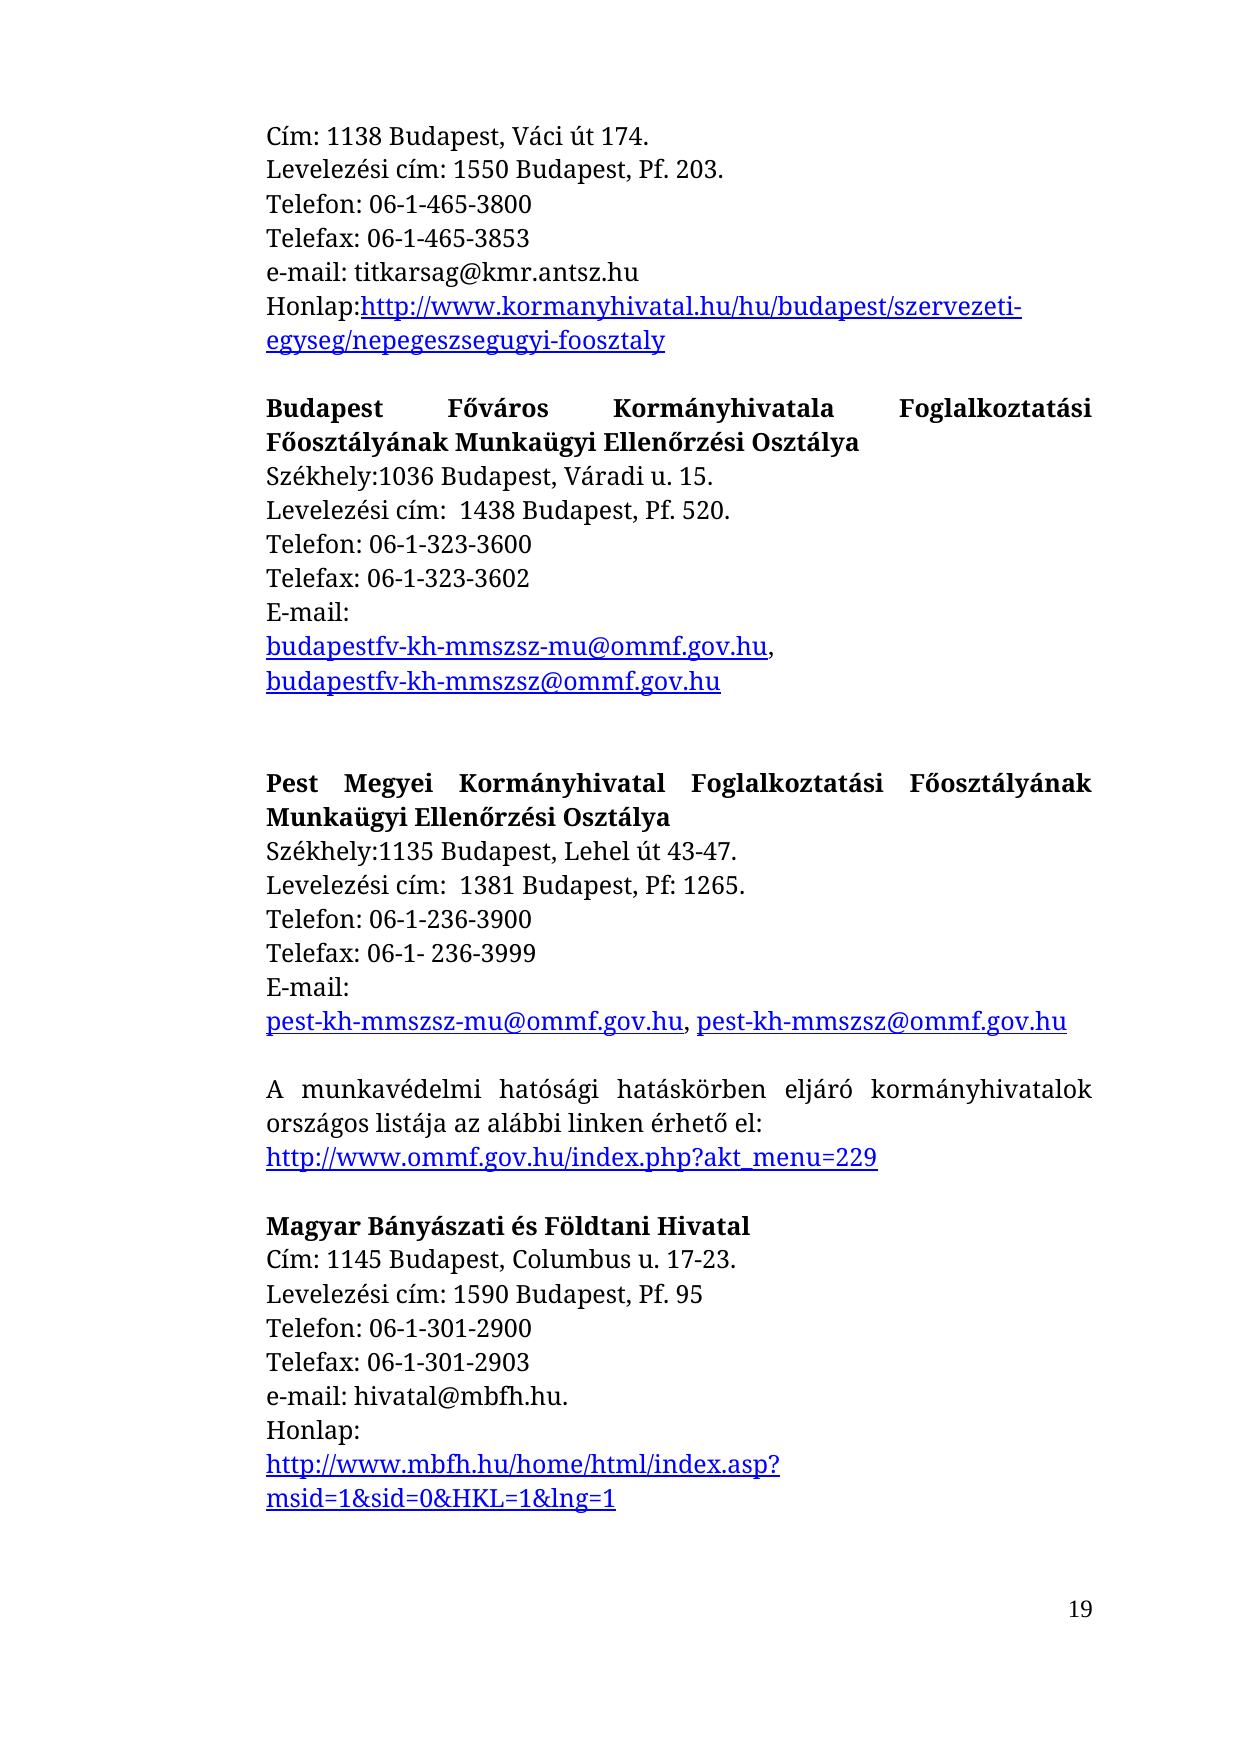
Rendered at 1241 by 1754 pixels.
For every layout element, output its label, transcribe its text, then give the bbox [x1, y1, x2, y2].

text http://www.mbfh.hu/home/html/index.asp?msid=1&sid=0&HKL=1&lng=1 [266, 1447, 1093, 1515]
text e-mail: titkarsag@kmr.antsz.hu [266, 254, 1093, 288]
text E-mail: [266, 595, 1093, 629]
text Cím: 1145 Budapest, Columbus u. 17-23. [266, 1242, 1093, 1276]
text Telefon: 06-1-236-3900 [266, 902, 1093, 936]
text E-mail: [266, 970, 1093, 1004]
text Magyar Bányászati és Földtani Hivatal [266, 1208, 1093, 1242]
text budapestfv-kh-mmszsz-mu@ommf.gov.hu, [266, 629, 1093, 663]
text Pest Megyei Kormányhivatal Foglalkoztatási Főosztályának Munkaügyi Ellenőrzési Osztálya [266, 731, 1093, 833]
text Telefon: 06-1-323-3600 [266, 527, 1093, 561]
text http://www.ommf.gov.hu/index.php?akt_menu=229 [266, 1140, 1093, 1174]
text Telefax: 06-1-323-3602 [266, 561, 1093, 595]
text Telefax: 06-1-301-2903 [266, 1344, 1093, 1378]
text Levelezési cím: 1550 Budapest, Pf. 203. [266, 152, 1093, 186]
text pest-kh-mmszsz-mu@ommf.gov.hu, pest-kh-mmszsz@ommf.gov.hu [266, 1004, 1093, 1038]
text Telefon: 06-1-301-2900 [266, 1310, 1093, 1344]
text Telefax: 06-1- 236-3999 [266, 936, 1093, 970]
text Cím: 1138 Budapest, Váci út 174. [266, 118, 1093, 152]
text Levelezési cím: 1438 Budapest, Pf. 520. [266, 493, 1093, 527]
text Székhely:1135 Budapest, Lehel út 43-47. [266, 833, 1093, 867]
text Budapest Főváros Kormányhivatala Foglalkoztatási Főosztályának Munkaügyi Ellenőrzési Osztálya [266, 391, 1093, 459]
text e-mail: hivatal@mbfh.hu. [266, 1378, 1093, 1412]
text budapestfv-kh-mmszsz@ommf.gov.hu [266, 663, 1093, 697]
text Telefon: 06-1-465-3800 [266, 186, 1093, 220]
text A munkavédelmi hatósági hatáskörben eljáró kormányhivatalok országos listája az alábbi linken érhető el: [266, 1072, 1093, 1140]
text Telefax: 06-1-465-3853 [266, 220, 1093, 254]
text Levelezési cím: 1590 Budapest, Pf. 95 [266, 1276, 1093, 1310]
text Honlap: [266, 1412, 1093, 1447]
text Levelezési cím: 1381 Budapest, Pf: 1265. [266, 867, 1093, 902]
text Honlap:http://www.kormanyhivatal.hu/hu/budapest/szervezeti-egyseg/nepegeszsegugyi-foosztaly [266, 288, 1093, 357]
text Székhely:1036 Budapest, Váradi u. 15. [266, 459, 1093, 493]
